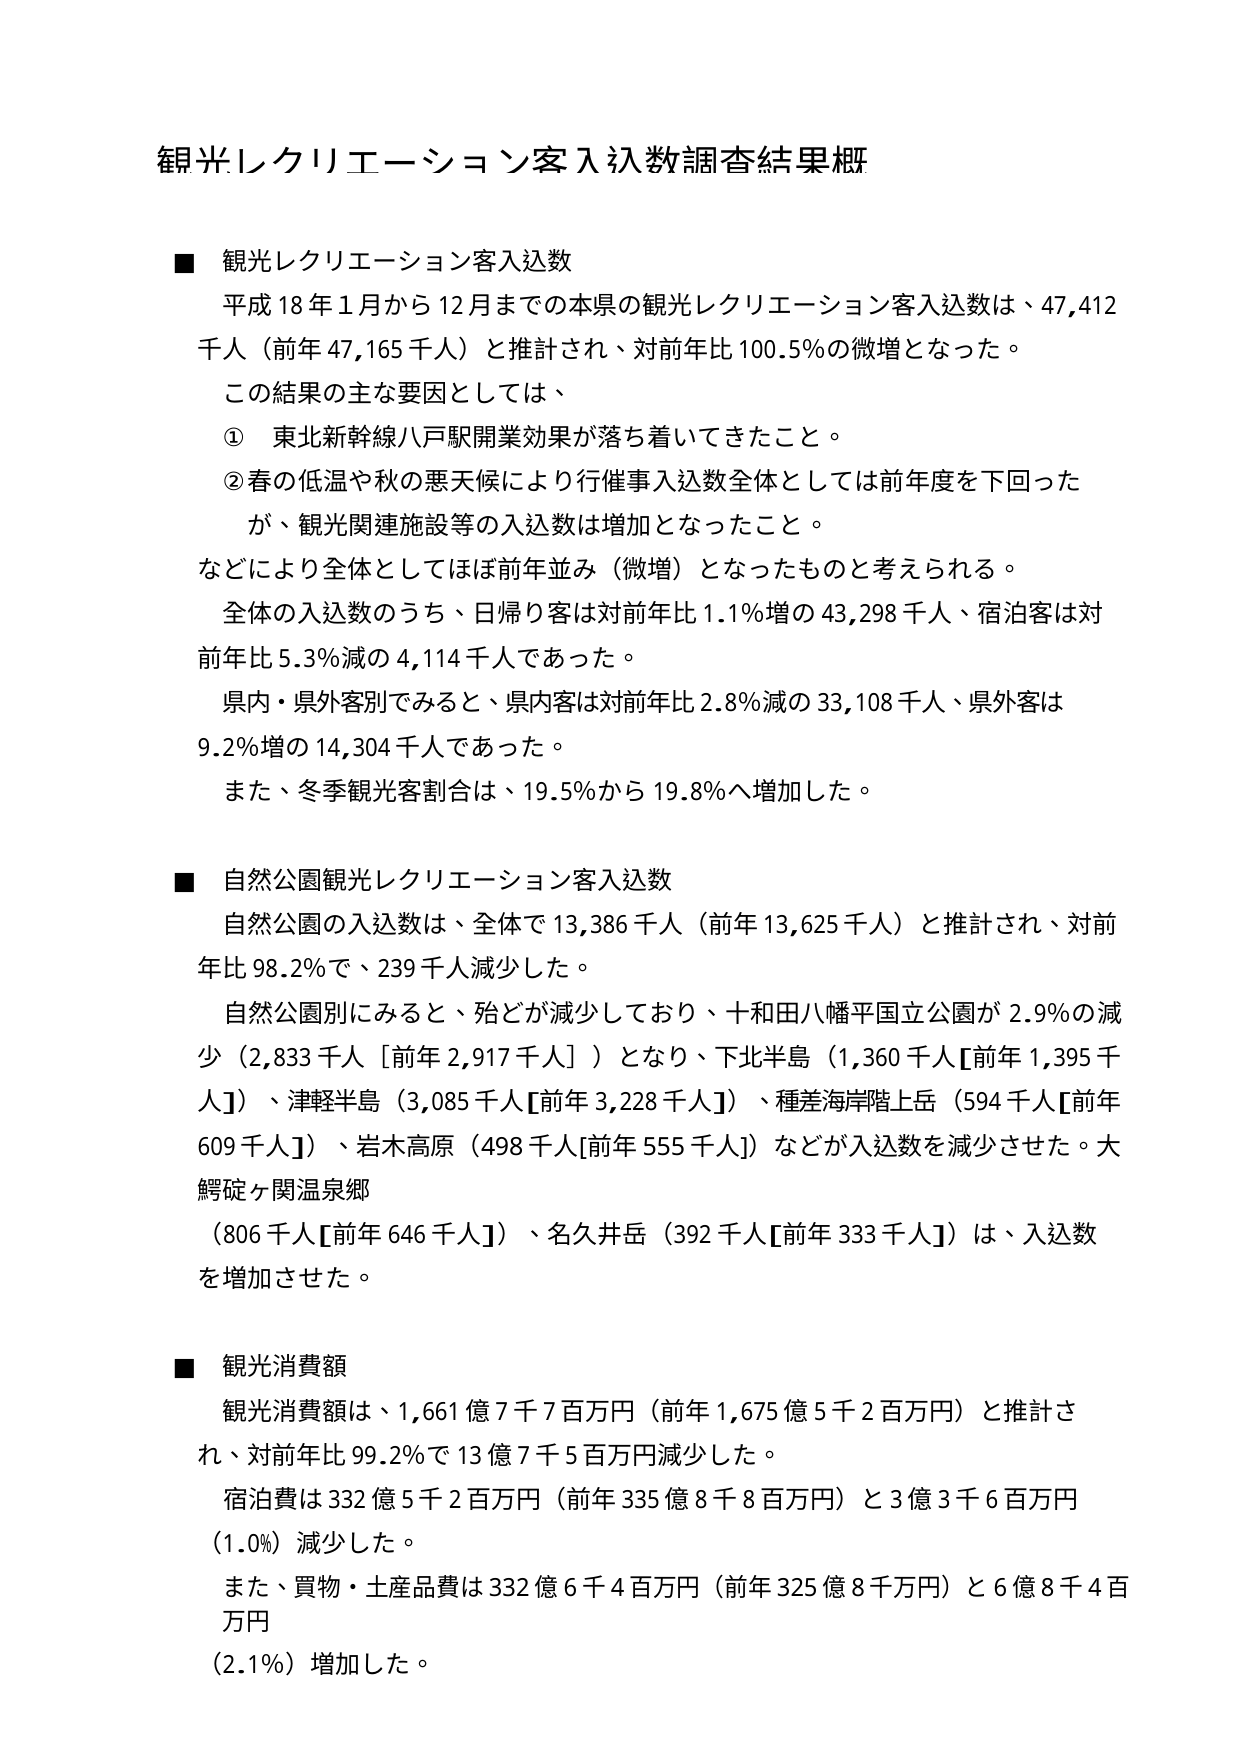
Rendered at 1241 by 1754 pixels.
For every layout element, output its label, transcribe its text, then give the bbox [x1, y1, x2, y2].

text 自然公園の入込数は、全体で13,386千人（前年13,625千人）と推計され、対前年比98.2％で、239千人減少した。 [197, 907, 1122, 985]
text 観光消費額は、1,661億7千7百万円（前年1,675億5千2百万円）と推計され、対前年比99.2％で13億7千5百万円減少した。 [197, 1393, 1122, 1471]
text ② 春の低温や秋の悪天候により行催事入込数全体としては前年度を下回ったが、観光関連施設等の入込数は増加となったこと。 [222, 464, 1121, 542]
text また、買物・土産品費は332億6千4百万円（前年325億8千万円）と6億8千4百万円 [222, 1570, 1146, 1637]
text この結果の主な要因としては、 [222, 376, 1146, 409]
text 県内・県外客別でみると、県内客は対前年比2.8％減の33,108千人、県外客は9.2％増の14,304千人であった。 [197, 685, 1122, 763]
text 全体の入込数のうち、日帰り客は対前年比1.1％増の43,298千人、宿泊客は対前年比5.3％減の4,114千人であった。 [197, 596, 1123, 674]
text などにより全体としてほぼ前年並み（微増）となったものと考えられる。 [197, 552, 1146, 585]
list 自然公園観光レクリエーション客入込数 [172, 863, 1146, 897]
text 平成18年１月から12月までの本県の観光レクリエーション客入込数は、47,412千人（前年47,165千人）と推計され、対前年比100.5％の微増となった。 [197, 287, 1122, 366]
text ① 東北新幹線八戸駅開業効果が落ち着いてきたこと。 [222, 419, 1146, 454]
text 宿泊費は332億5千2百万円（前年335億8千8百万円）と3億3千6百万円（1.0%）減少した。 [197, 1482, 1122, 1560]
text （806千人[前年646千人]）、名久井岳（392千人[前年333千人]）は、入込数を増加させた。 [197, 1217, 1122, 1295]
list 観光レクリエーション客入込数 [172, 243, 1146, 277]
text 自然公園別にみると、殆どが減少しており、十和田八幡平国立公園が2.9％の減少（2,833千人［前年2,917千人］）となり、下北半島（1,360千人[前年1,395千人]）、津軽半島（3,085千人[前年3,228千人]）、種差海岸階上岳（594千人[前年609千人]）、岩木高原（498千人[前年555千人]）などが入込数を減少させた。大鰐碇ヶ関温泉郷 [197, 995, 1122, 1207]
list 観光消費額 [172, 1349, 1146, 1383]
text （2.1％）増加した。 [197, 1647, 1146, 1681]
text また、冬季観光客割合は、19.5％から19.8％へ増加した。 [222, 774, 1146, 808]
